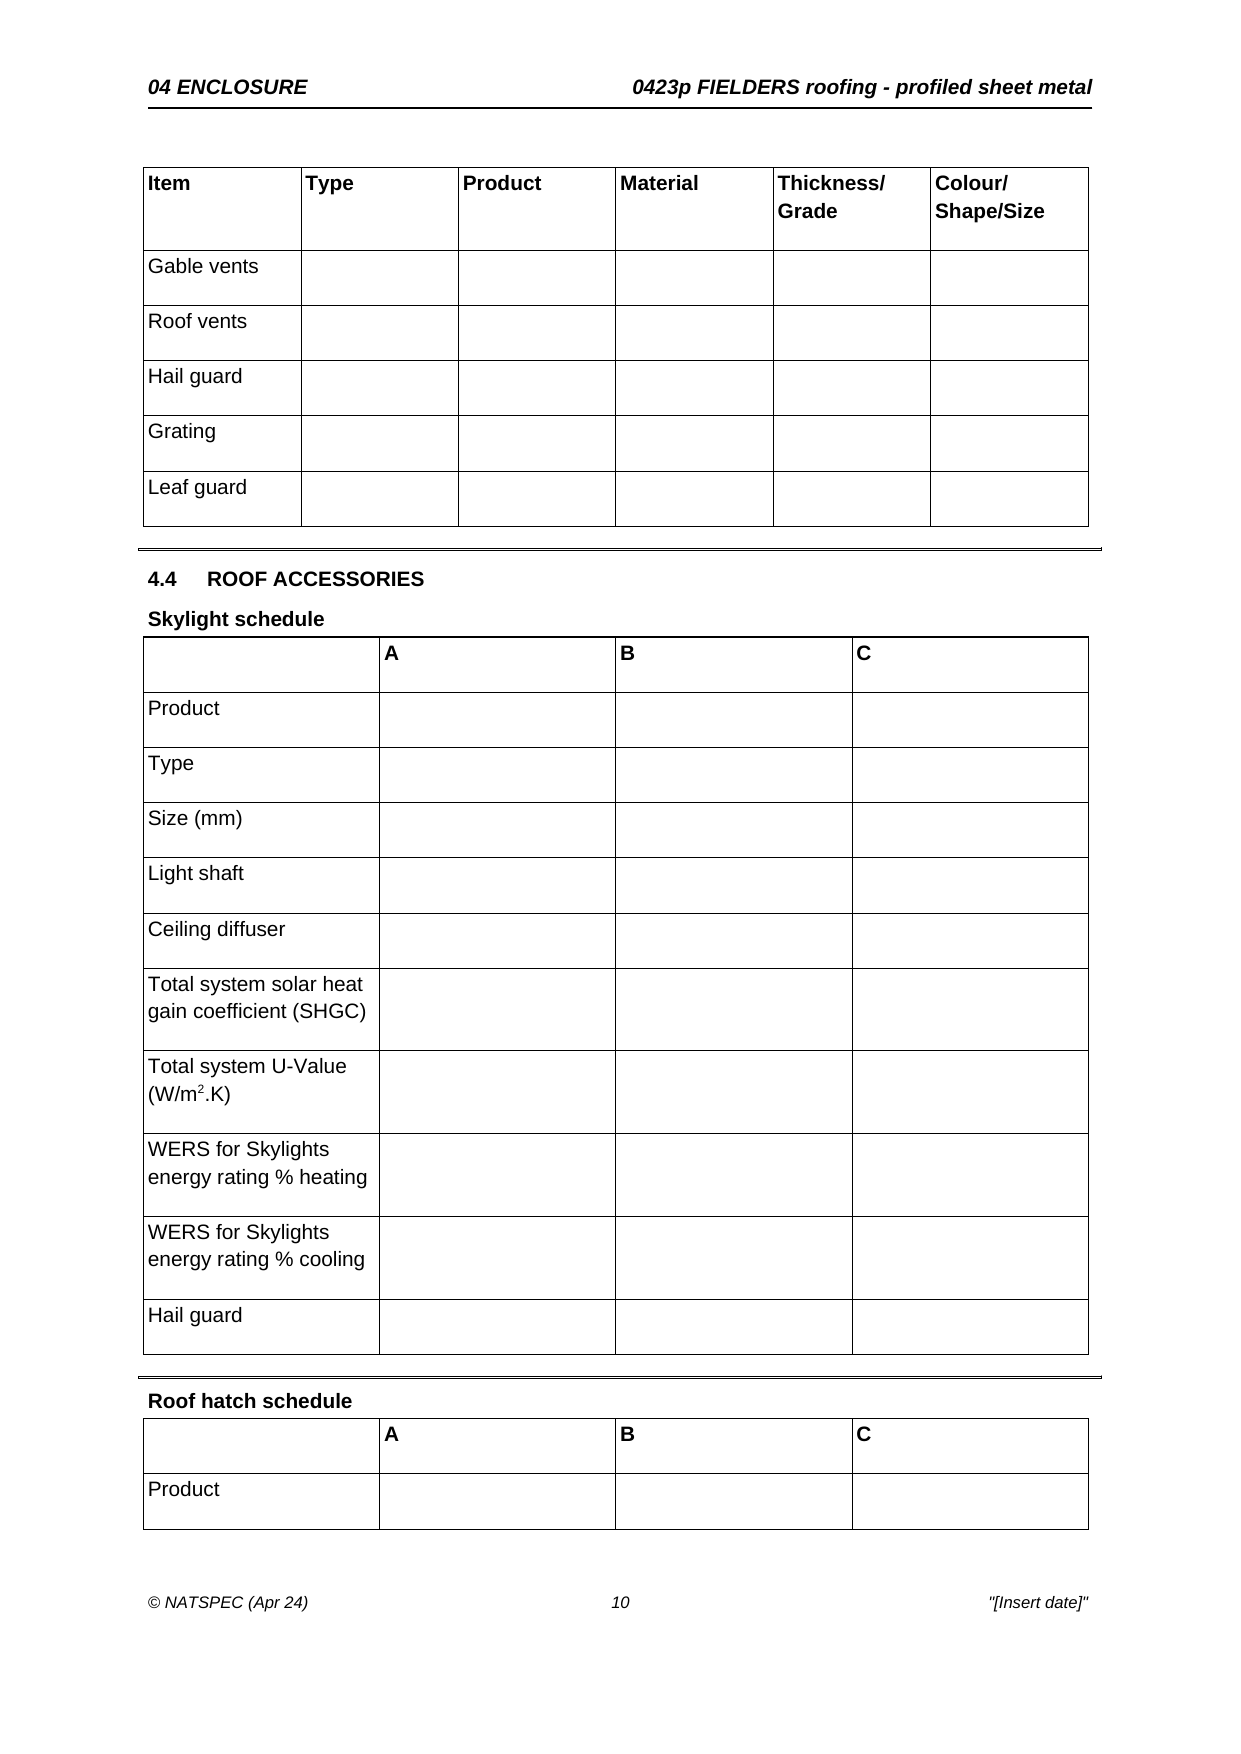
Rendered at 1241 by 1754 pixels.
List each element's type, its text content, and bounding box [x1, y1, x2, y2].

table_header Product [459, 168, 615, 250]
table_cell [380, 693, 615, 747]
table_cell [616, 1134, 852, 1216]
table_cell [380, 1300, 615, 1354]
table_cell Size (mm) [144, 803, 379, 857]
table_cell [616, 858, 852, 912]
table_cell Roof vents [144, 306, 301, 360]
table_cell Product [144, 693, 379, 747]
table_cell [616, 361, 773, 415]
subtitle Skylight schedule [148, 607, 1092, 631]
table_cell [380, 1134, 615, 1216]
table_cell [302, 251, 458, 305]
table_cell [302, 306, 458, 360]
table_cell [853, 693, 1088, 747]
table_cell [380, 1051, 615, 1133]
table_cell Hail guard [144, 361, 301, 415]
table_cell [616, 306, 773, 360]
table_cell [853, 748, 1088, 802]
table_cell [459, 306, 615, 360]
table_cell [302, 361, 458, 415]
table_cell [380, 1474, 615, 1528]
table_cell [853, 969, 1088, 1050]
table_cell [459, 251, 615, 305]
table_cell [774, 361, 930, 415]
table_cell [853, 858, 1088, 912]
table_cell [616, 1474, 852, 1528]
table_cell [931, 251, 1088, 305]
table_header A [380, 638, 615, 692]
table_cell Type [144, 748, 379, 802]
table_cell [853, 914, 1088, 968]
table_cell [616, 1217, 852, 1298]
table_cell [853, 803, 1088, 857]
table_cell [380, 1217, 615, 1298]
table_cell [380, 969, 615, 1050]
table_header Item [144, 168, 301, 250]
table_header Colour/Shape/Size [931, 168, 1088, 250]
table_header Material [616, 168, 773, 250]
table_cell Product [144, 1474, 379, 1528]
table_cell [853, 1300, 1088, 1354]
table_cell WERS for Skylights energy rating % cooling [144, 1217, 379, 1298]
table_header C [853, 638, 1088, 692]
table_cell [931, 416, 1088, 471]
table_cell [380, 748, 615, 802]
table_cell [931, 306, 1088, 360]
table_cell [853, 1217, 1088, 1298]
table_cell [302, 472, 458, 526]
table_cell [459, 416, 615, 471]
table_cell [931, 361, 1088, 415]
table_cell Total system solar heat gain coefficient (SHGC) [144, 969, 379, 1050]
table_cell [616, 251, 773, 305]
table_header [144, 638, 379, 692]
table_header Thickness/ Grade [774, 168, 930, 250]
subtitle Roof hatch schedule [148, 1388, 1092, 1412]
subtitle Roof accessories [148, 567, 1092, 591]
table_cell [853, 1134, 1088, 1216]
table_cell [459, 472, 615, 526]
table_cell [616, 969, 852, 1050]
table_cell WERS for Skylights energy rating % heating [144, 1134, 379, 1216]
table_cell [931, 472, 1088, 526]
table_header B [616, 1419, 852, 1473]
table_cell Leaf guard [144, 472, 301, 526]
table_cell Total system U-Value (W/m2.K) [144, 1051, 379, 1133]
table_header [144, 1419, 379, 1473]
table_cell Hail guard [144, 1300, 379, 1354]
table_header Type [302, 168, 458, 250]
table_header A [380, 1419, 615, 1473]
table_cell [616, 914, 852, 968]
table_cell [380, 858, 615, 912]
table_cell Grating [144, 416, 301, 471]
table_cell [380, 914, 615, 968]
table_cell Light shaft [144, 858, 379, 912]
table_cell [774, 306, 930, 360]
table_cell [616, 693, 852, 747]
table_cell Gable vents [144, 251, 301, 305]
table_cell [616, 1051, 852, 1133]
table_cell [616, 416, 773, 471]
table_cell [774, 472, 930, 526]
table_cell [853, 1051, 1088, 1133]
table_cell [616, 1300, 852, 1354]
table_cell [459, 361, 615, 415]
table_cell [616, 803, 852, 857]
table_cell [616, 748, 852, 802]
table_cell [380, 803, 615, 857]
table_cell Ceiling diffuser [144, 914, 379, 968]
table_header B [616, 638, 852, 692]
table_header C [853, 1419, 1088, 1473]
table_cell [302, 416, 458, 471]
table_cell [616, 472, 773, 526]
table_cell [774, 416, 930, 471]
table_cell [853, 1474, 1088, 1528]
table_cell [774, 251, 930, 305]
